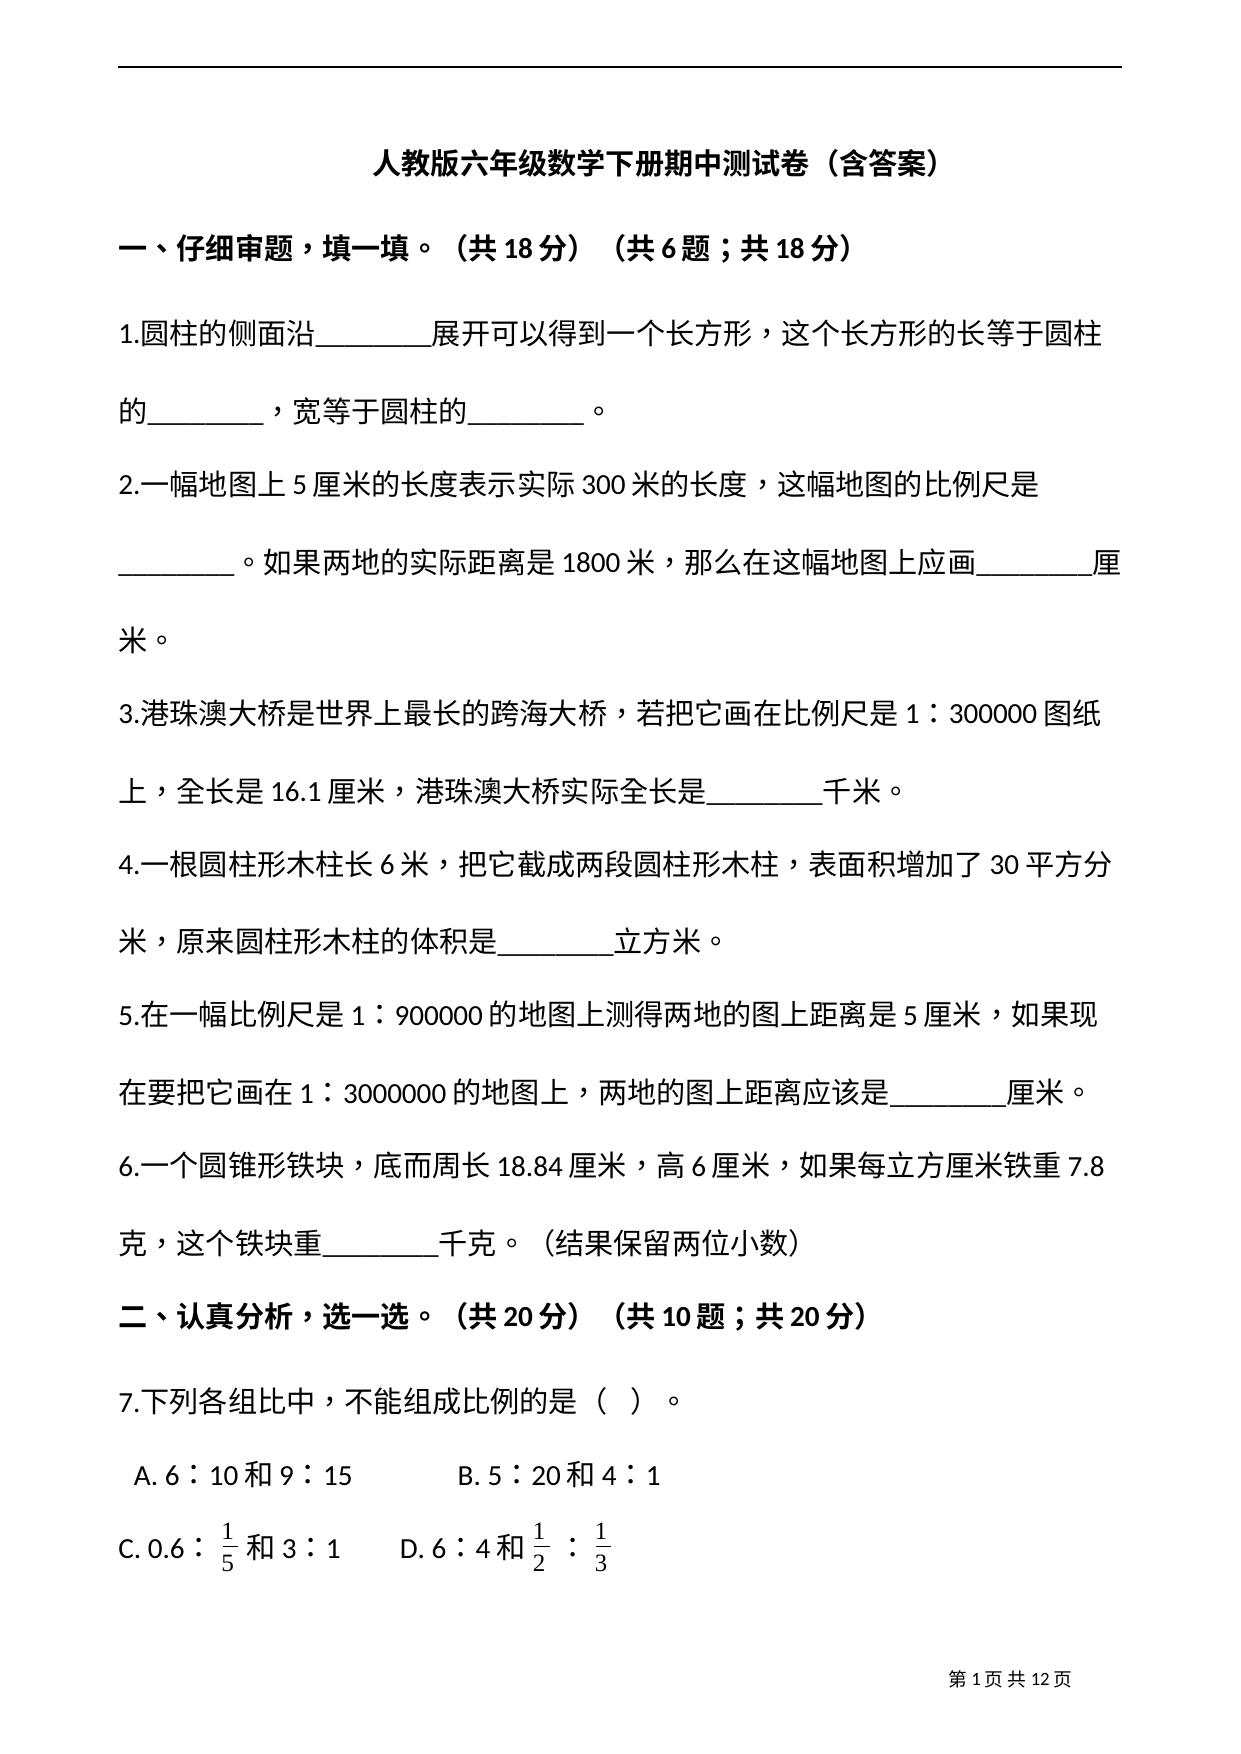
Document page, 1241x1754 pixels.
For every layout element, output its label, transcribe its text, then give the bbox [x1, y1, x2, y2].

text 一、仔细审题，填一填。（共18分）（共6题；共18分） [118, 215, 1122, 280]
text 4.一根圆柱形木柱长6米，把它截成两段圆柱形木柱，表面积增加了30平方分米，原来圆柱形木柱的体积是________立方米。 [118, 831, 1122, 974]
text 6.一个圆锥形铁块，底而周长18.84厘米，高6厘米，如果每立方厘米铁重7.8克，这个铁块重________千克。（结果保留两位小数） [118, 1133, 1122, 1276]
text 人教版六年级数学下册期中测试卷（含答案） [118, 129, 1122, 194]
text A. 6：10和9：15 B. 5：20和4：1 [134, 1442, 1122, 1507]
text 7.下列各组比中，不能组成比例的是（ ）。 [118, 1369, 1122, 1434]
text C. 0.6： 和3：1 D. 6：4和 ： [118, 1515, 1122, 1580]
text 3.港珠澳大桥是世界上最长的跨海大桥，若把它画在比例尺是1：300000图纸上，全长是16.1厘米，港珠澳大桥实际全长是________千米。 [118, 680, 1122, 823]
text 2.一幅地图上5厘米的长度表示实际300米的长度，这幅地图的比例尺是________。如果两地的实际距离是1800米，那么在这幅地图上应画________厘米。 [118, 452, 1122, 672]
text 二、认真分析，选一选。（共20分）（共10题；共20分） [118, 1284, 1122, 1349]
text 1.圆柱的侧面沿________展开可以得到一个长方形，这个长方形的长等于圆柱的________，宽等于圆柱的________。 [118, 301, 1122, 444]
text 5.在一幅比例尺是1：900000的地图上测得两地的图上距离是5厘米，如果现在要把它画在1：3000000的地图上，两地的图上距离应该是________厘米。 [118, 982, 1122, 1125]
